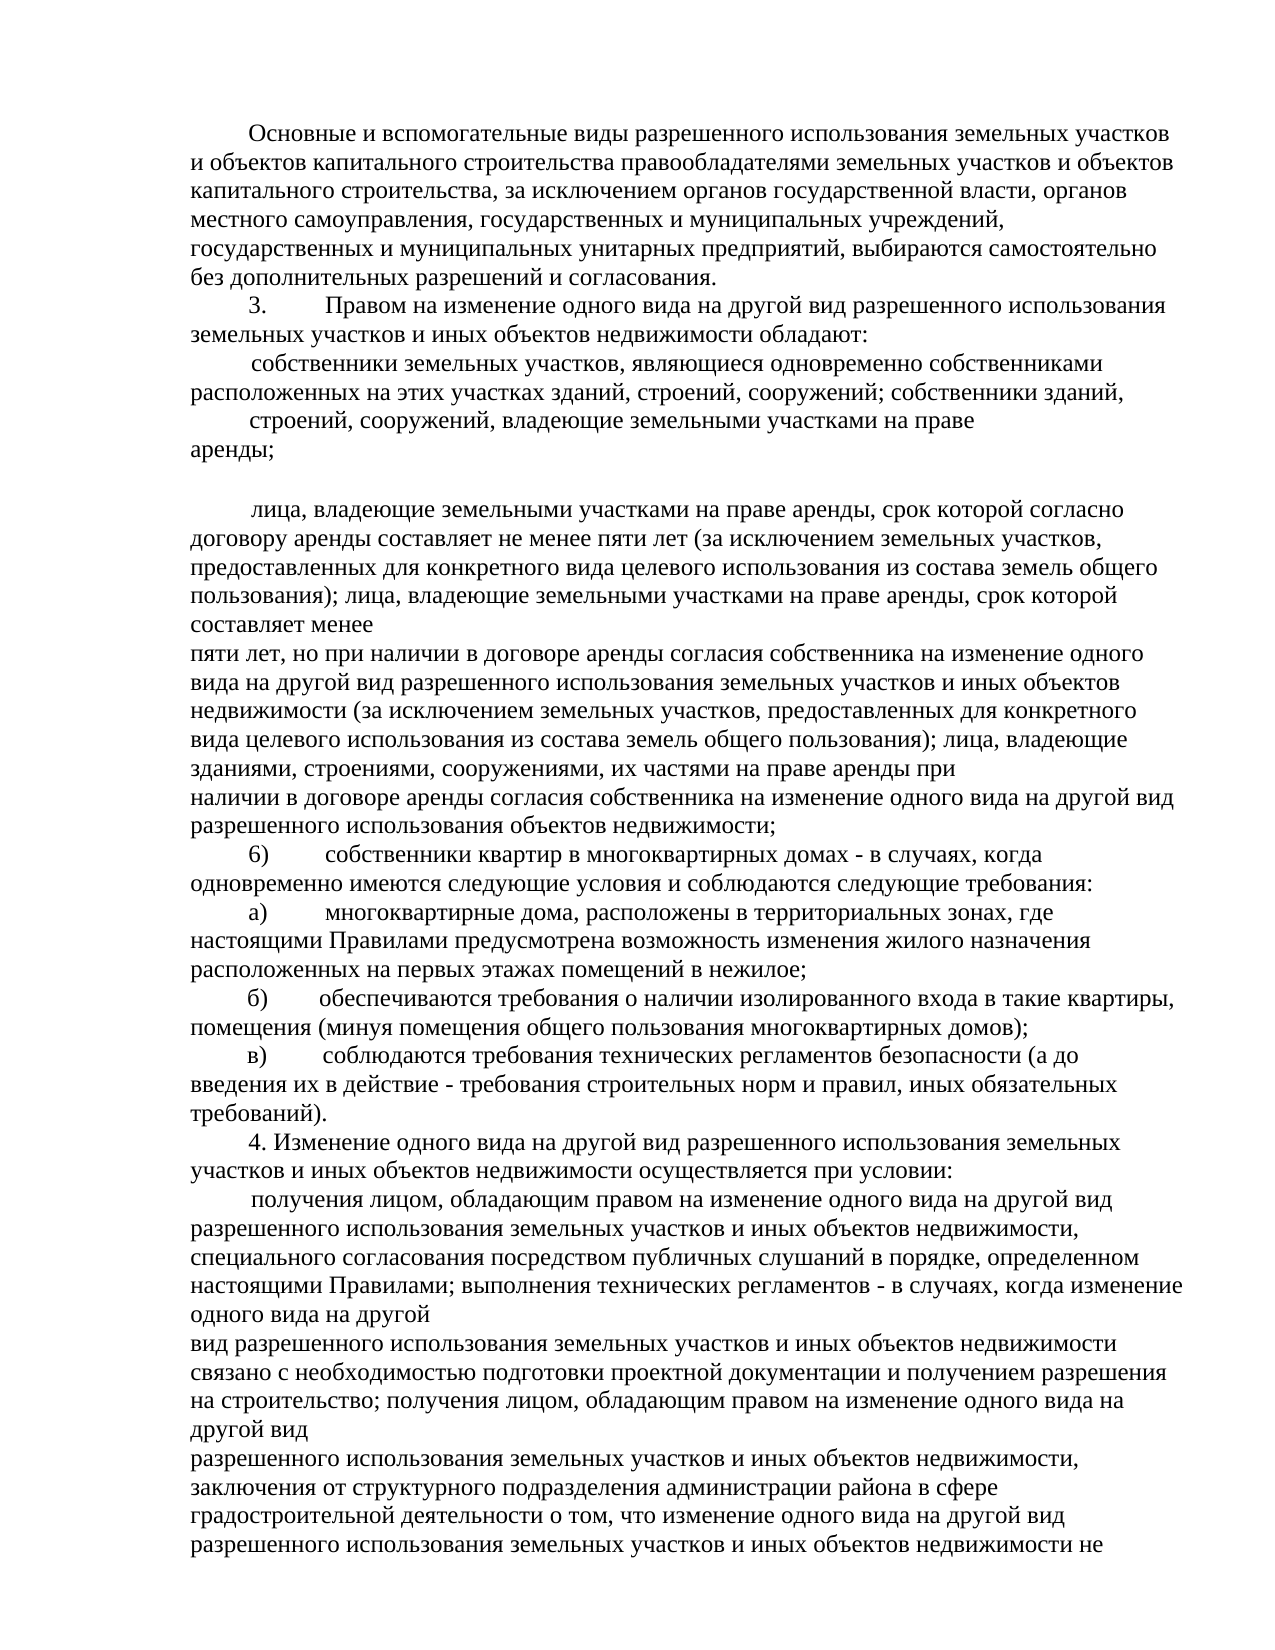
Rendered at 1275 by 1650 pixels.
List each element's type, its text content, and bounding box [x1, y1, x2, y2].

text помещения (минуя помещения общего пользования многоквартирных домов); [190, 1012, 1185, 1040]
text наличии в договоре аренды согласия собственника на изменение одного вида на другой вид разрешенного использования объектов недвижимости; [190, 782, 1185, 839]
text б) обеспечиваются требования о наличии изолированного входа в такие квартиры, [177, 983, 1186, 1012]
text 6) собственники квартир в многоквартирных домах - в случаях, когда одновременно имеются следующие условия и соблюдаются следующие требования: [190, 839, 1164, 897]
text вид разрешенного использования земельных участков и иных объектов недвижимости связано с необходимостью подготовки проектной документации и получением разрешения на строительство; получения лицом, обладающим правом на изменение одного вида на другой вид [190, 1328, 1185, 1443]
text лица, владеющие земельными участками на праве аренды, срок которой согласно [251, 494, 1185, 523]
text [190, 1443, 1185, 1558]
text Основные и вспомогательные виды разрешенного использования земельных участков и объектов капитального строительства правообладателями земельных участков и объектов капитального строительства, за исключением органов государственной власти, органов местного самоуправления, государственных и муниципальных учреждений, государственных и муниципальных унитарных предприятий, выбираются самостоятельно без дополнительных разрешений и согласования. [190, 118, 1185, 291]
text введения их в действие - требования строительных норм и правил, иных обязательных требований). [190, 1069, 1185, 1127]
text разрешенного использования земельных участков и иных объектов недвижимости, специального согласования посредством публичных слушаний в порядке, определенном настоящими Правилами; выполнения технических регламентов - в случаях, когда изменение одного вида на другой [190, 1213, 1185, 1328]
text получения лицом, обладающим правом на изменение одного вида на другой вид [251, 1184, 1185, 1213]
text а) многоквартирные дома, расположены в территориальных зонах, где настоящими Правилами предусмотрена возможность изменения жилого назначения расположенных на первых этажах помещений в нежилое; [190, 897, 1147, 983]
text в) соблюдаются требования технических регламентов безопасности (а до [177, 1040, 1186, 1069]
text пяти лет, но при наличии в договоре аренды согласия собственника на изменение одного вида на другой вид разрешенного использования земельных участков и иных объектов недвижимости (за исключением земельных участков, предоставленных для конкретного вида целевого использования из состава земель общего пользования); лица, владеющие зданиями, строениями, сооружениями, их частями на праве аренды при [190, 638, 1185, 782]
text договору аренды составляет не менее пяти лет (за исключением земельных участков, предоставленных для конкретного вида целевого использования из состава земель общего пользования); лица, владеющие земельными участками на праве аренды, срок которой составляет менее [190, 523, 1185, 638]
text расположенных на этих участках зданий, строений, сооружений; собственники зданий, строений, сооружений, владеющие земельными участками на праве [190, 377, 1169, 434]
text 3. Правом на изменение одного вида на другой вид разрешенного использования земельных участков и иных объектов недвижимости обладают: [190, 291, 1185, 348]
text аренды; [190, 434, 1185, 463]
text 4. Изменение одного вида на другой вид разрешенного использования земельных участков и иных объектов недвижимости осуществляется при условии: [190, 1127, 1185, 1184]
text собственники земельных участков, являющиеся одновременно собственниками [251, 348, 1185, 377]
